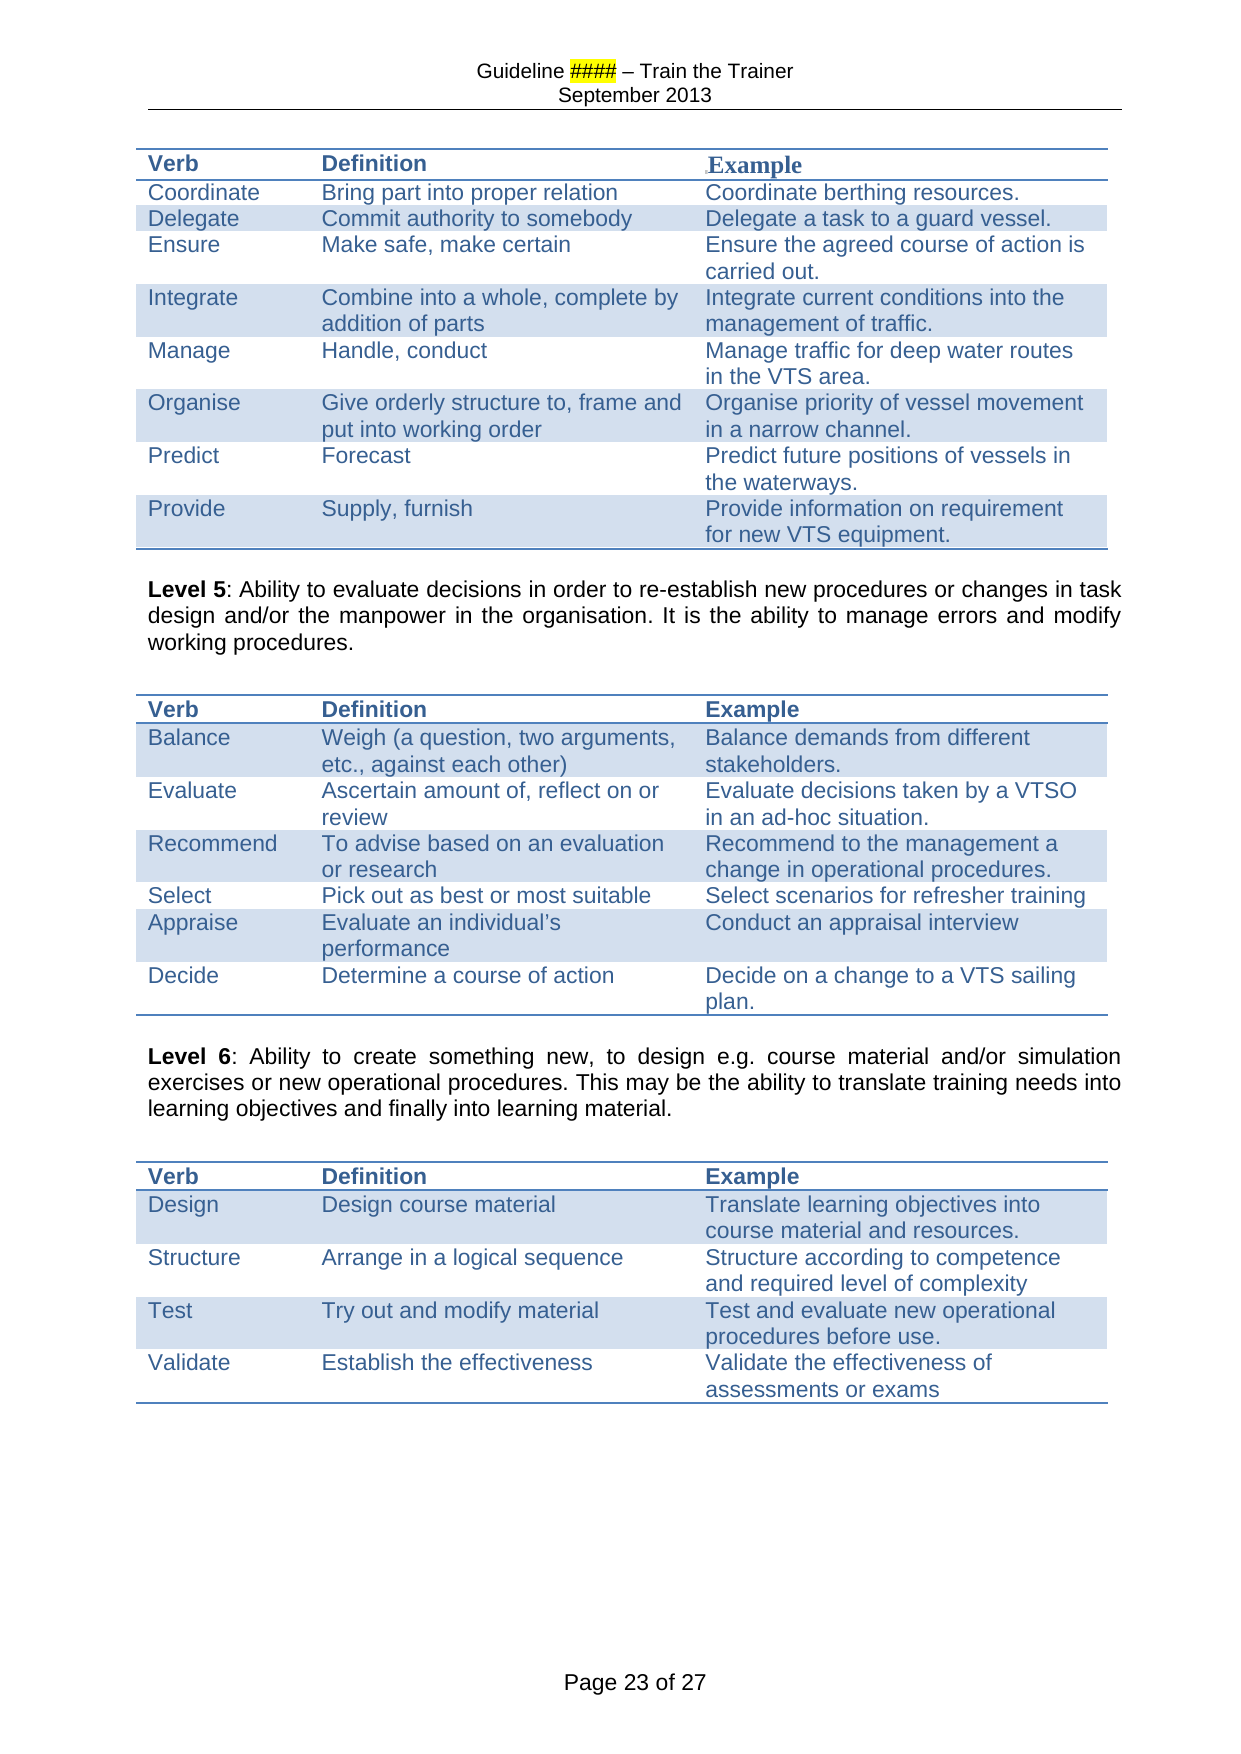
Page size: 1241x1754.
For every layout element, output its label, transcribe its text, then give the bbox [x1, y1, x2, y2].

table_cell Delegate [136, 205, 310, 231]
table_cell Design course material [310, 1191, 694, 1244]
table_cell Combine into a whole, complete by addition of parts [310, 284, 694, 337]
table_cell Balance [136, 724, 310, 777]
table_header Verb [136, 696, 310, 722]
table_cell Select [136, 883, 310, 909]
table_header Definition [310, 696, 694, 722]
table_cell Recommend to the management a change in operational procedures. [694, 830, 1107, 882]
table_cell Delegate a task to a guard vessel. [694, 205, 1107, 231]
table_cell Validate [136, 1349, 310, 1402]
table_header Example [694, 1163, 1107, 1189]
table_cell Balance demands from different stakeholders. [694, 724, 1107, 777]
table_cell Conduct an appraisal interview [694, 909, 1107, 962]
table_cell Select scenarios for refresher training [694, 883, 1107, 909]
table_cell Predict [136, 442, 310, 495]
table_cell Weigh (a question, two arguments, etc., against each other) [310, 724, 694, 777]
table_cell Determine a course of action [310, 962, 694, 1014]
text Level 5: Ability to evaluate decisions in order to re-establish new procedures or changes in task design and/or the manpower in the organisation. It is the ability to manage errors and modify working procedures. [148, 576, 1122, 655]
table_cell Integrate current conditions into the management of traffic. [694, 284, 1107, 337]
table_cell Provide information on requirement for new VTS equipment. [694, 495, 1107, 547]
table_cell Evaluate decisions taken by a VTSO in an ad-hoc situation. [694, 777, 1107, 830]
table_cell Test and evaluate new operational procedures before use. [694, 1297, 1107, 1349]
table_cell Ensure the agreed course of action is carried out. [694, 231, 1107, 284]
table_header Verb [136, 150, 310, 178]
table_cell Translate learning objectives into course material and resources. [694, 1191, 1107, 1244]
table_cell Organise priority of vessel movement in a narrow channel. [694, 389, 1107, 442]
table_cell Evaluate an individual’s performance [310, 909, 694, 962]
table_header Definition [310, 150, 694, 178]
table_cell Organise [136, 389, 310, 442]
table_cell Forecast [310, 442, 694, 495]
table_cell Provide [136, 495, 310, 547]
table_cell Appraise [136, 909, 310, 962]
table_cell Ascertain amount of, reflect on or review [310, 777, 694, 830]
text Level 6: Ability to create something new, to design e.g. course material and/or simulation exercises or new operational procedures. This may be the ability to translate training needs into learning objectives and finally into learning material. [148, 1043, 1122, 1122]
table_cell Structure [136, 1244, 310, 1297]
table_cell Manage traffic for deep water routes in the VTS area. [694, 337, 1107, 389]
table_cell Establish the effectiveness [310, 1349, 694, 1402]
table_cell Decide [136, 962, 310, 1014]
table_cell Make safe, make certain [310, 231, 694, 284]
table_header Example [694, 696, 1107, 722]
table_cell Structure according to competence and required level of complexity [694, 1244, 1107, 1297]
table_cell Pick out as best or most suitable [310, 883, 694, 909]
table_cell Coordinate [136, 181, 310, 205]
table_cell Manage [136, 337, 310, 389]
table_cell Give orderly structure to, frame and put into working order [310, 389, 694, 442]
table_cell Predict future positions of vessels in the waterways. [694, 442, 1107, 495]
table_cell Recommend [136, 830, 310, 882]
table_cell Try out and modify material [310, 1297, 694, 1349]
table_cell Ensure [136, 231, 310, 284]
table_cell Commit authority to somebody [310, 205, 694, 231]
table_cell Evaluate [136, 777, 310, 830]
table_header Verb [136, 1163, 310, 1189]
table_header Definition [310, 1163, 694, 1189]
table_cell To advise based on an evaluation or research [310, 830, 694, 882]
table_cell Decide on a change to a VTS sailing plan. [694, 962, 1107, 1014]
table_cell Supply, furnish [310, 495, 694, 547]
table_cell Integrate [136, 284, 310, 337]
table_cell Handle, conduct [310, 337, 694, 389]
table_header Example [694, 150, 1107, 178]
table_cell Test [136, 1297, 310, 1349]
table_cell Bring part into proper relation [310, 181, 694, 205]
table_cell Coordinate berthing resources. [694, 181, 1107, 205]
table_cell Design [136, 1191, 310, 1244]
table_cell Validate the effectiveness of assessments or exams [694, 1349, 1107, 1402]
table_cell Arrange in a logical sequence [310, 1244, 694, 1297]
